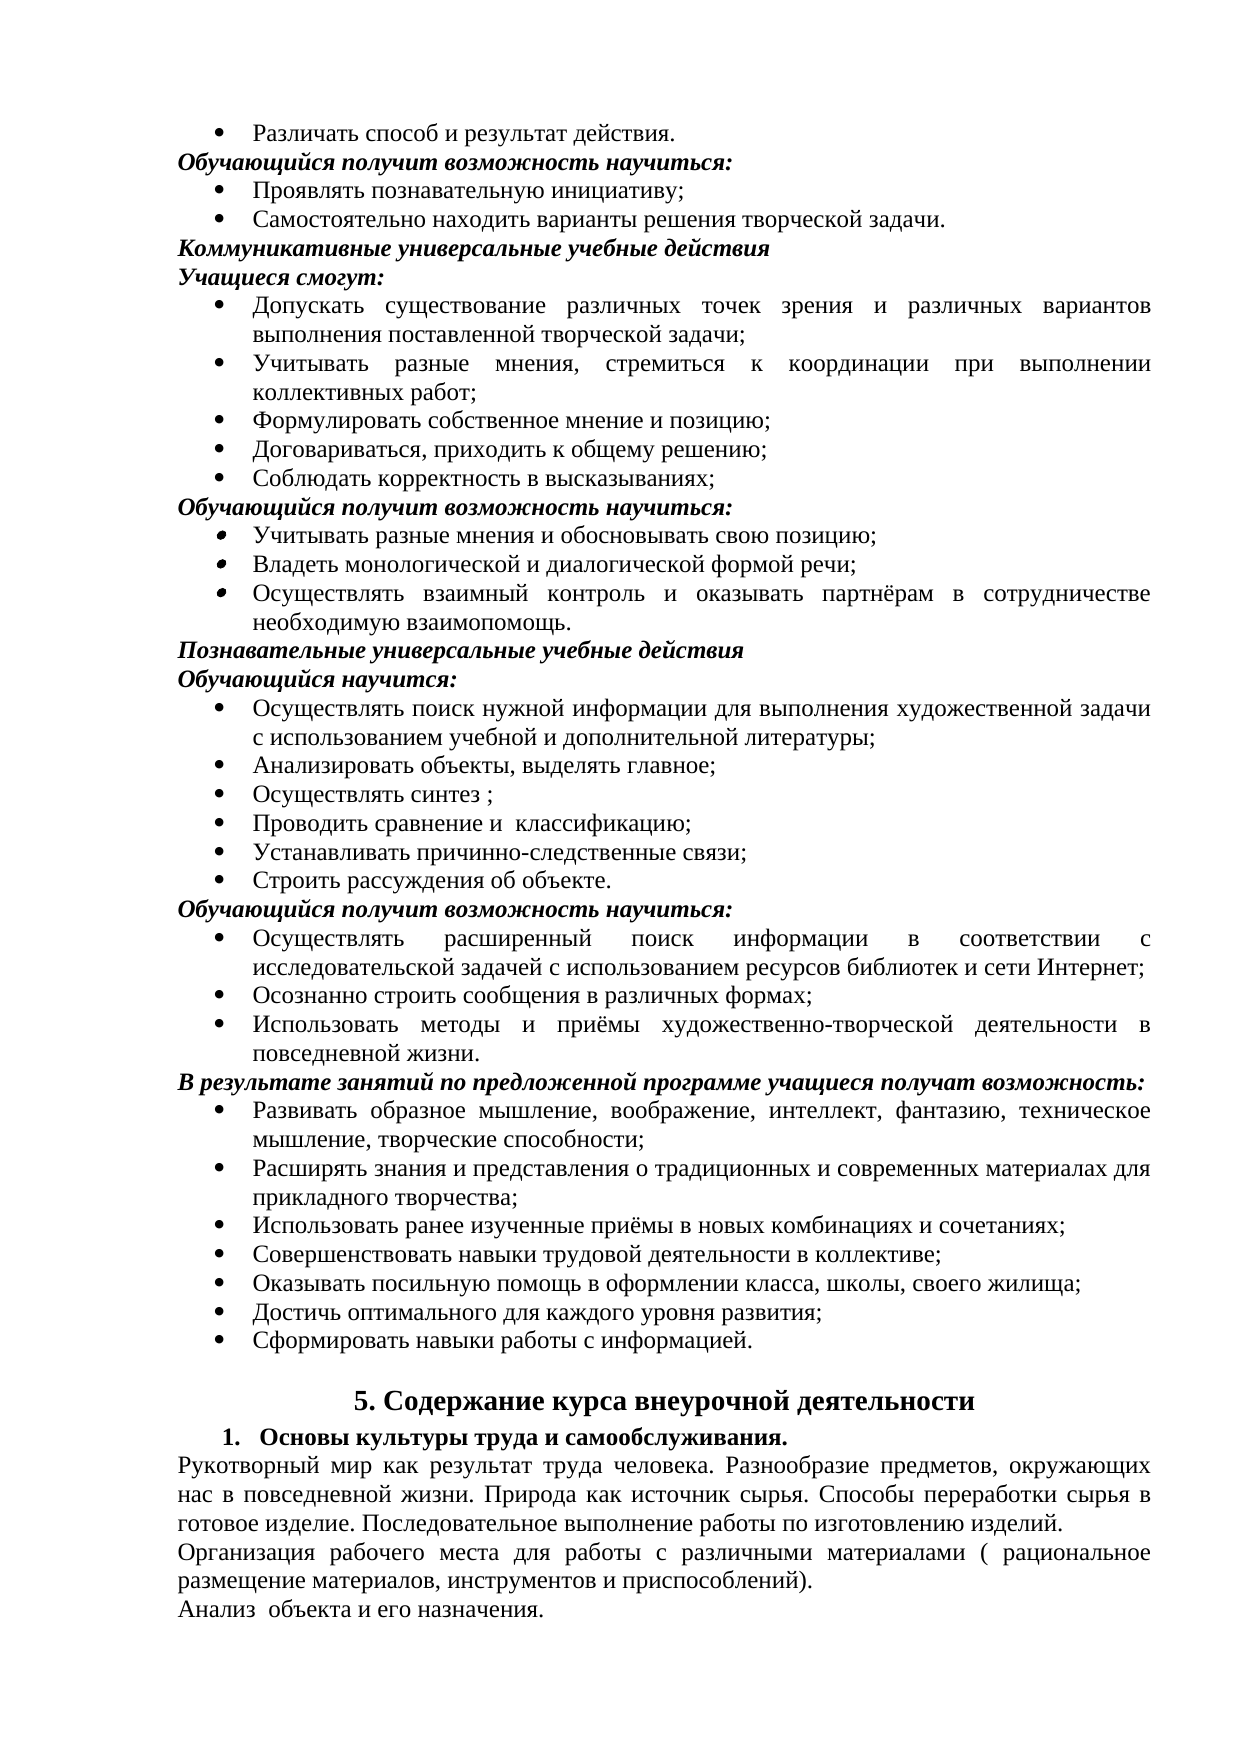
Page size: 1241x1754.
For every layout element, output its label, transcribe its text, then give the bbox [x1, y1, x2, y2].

list Достичь оптимального для каждого уровня развития; [215, 1297, 1152, 1326]
list Устанавливать причинно-следственные связи; [215, 837, 1152, 866]
text Обучающийся научится: [177, 664, 1152, 693]
list Совершенствовать навыки трудовой деятельности в коллективе; [215, 1239, 1152, 1268]
list Владеть монологической и диалогической формой речи; [215, 549, 1152, 578]
text Организация рабочего места для работы с различными материалами ( рациональное размещение материалов, инструментов и приспособлений). [177, 1537, 1152, 1594]
list Учитывать разные мнения, стремиться к координации при выполнении коллективных работ; [215, 348, 1152, 406]
text В результате занятий по предложенной программе учащиеся получат возможность: [177, 1067, 1152, 1096]
list Основы культуры труда и самообслуживания. [222, 1422, 1152, 1450]
text Коммуникативные универсальные учебные действия [177, 233, 1152, 262]
list Развивать образное мышление, воображение, интеллект, фантазию, техническое мышление, творческие способности; [215, 1096, 1152, 1153]
list Осуществлять расширенный поиск информации в соответствии с исследовательской задачей с использованием ресурсов библиотек и сети Интернет; [215, 923, 1152, 981]
text Анализ объекта и его назначения. [177, 1594, 1152, 1623]
list Проводить сравнение и классификацию; [215, 808, 1152, 837]
list Осуществлять взаимный контроль и оказывать партнёрам в сотрудничестве необходимую взаимопомощь. [215, 578, 1152, 636]
list Самостоятельно находить варианты решения творческой задачи. [215, 204, 1152, 233]
list Оказывать посильную помощь в оформлении класса, школы, своего жилища; [215, 1268, 1152, 1297]
list Использовать ранее изученные приёмы в новых комбинациях и сочетаниях; [215, 1211, 1152, 1239]
list Допускать существование различных точек зрения и различных вариантов выполнения поставленной творческой задачи; [215, 291, 1152, 348]
list Расширять знания и представления о традиционных и современных материалах для прикладного творчества; [215, 1153, 1152, 1211]
text Рукотворный мир как результат труда человека. Разнообразие предметов, окружающих нас в повседневной жизни. Природа как источник сырья. Способы переработки сырья в готовое изделие. Последовательное выполнение работы по изготовлению изделий. [177, 1450, 1152, 1537]
list Сформировать навыки работы с информацией. [215, 1326, 1152, 1354]
list Осуществлять синтез ; [215, 779, 1152, 808]
list Учитывать разные мнения и обосновывать свою позицию; [215, 521, 1152, 549]
list Строить рассуждения об объекте. [215, 866, 1152, 894]
list Формулировать собственное мнение и позицию; [215, 406, 1152, 434]
text Обучающийся получит возможность научиться: [177, 492, 1152, 521]
list Использовать методы и приёмы художественно-творческой деятельности в повседневной жизни. [215, 1009, 1152, 1067]
list Осознанно строить сообщения в различных формах; [215, 981, 1152, 1009]
text 5. Содержание курса внеурочной деятельности [177, 1383, 1152, 1417]
text Обучающийся получит возможность научиться: [177, 894, 1152, 923]
list Различать способ и результат действия. [215, 118, 1152, 147]
list Проявлять познавательную инициативу; [215, 176, 1152, 204]
text Обучающийся получит возможность научиться: [177, 147, 1152, 176]
text Учащиеся смогут: [177, 262, 1152, 291]
list Осуществлять поиск нужной информации для выполнения художественной задачи с использованием учебной и дополнительной литературы; [215, 693, 1152, 751]
text Познавательные универсальные учебные действия [177, 636, 1152, 664]
list Договариваться, приходить к общему решению; [215, 434, 1152, 463]
list Анализировать объекты, выделять главное; [215, 751, 1152, 779]
list Соблюдать корректность в высказываниях; [215, 463, 1152, 492]
